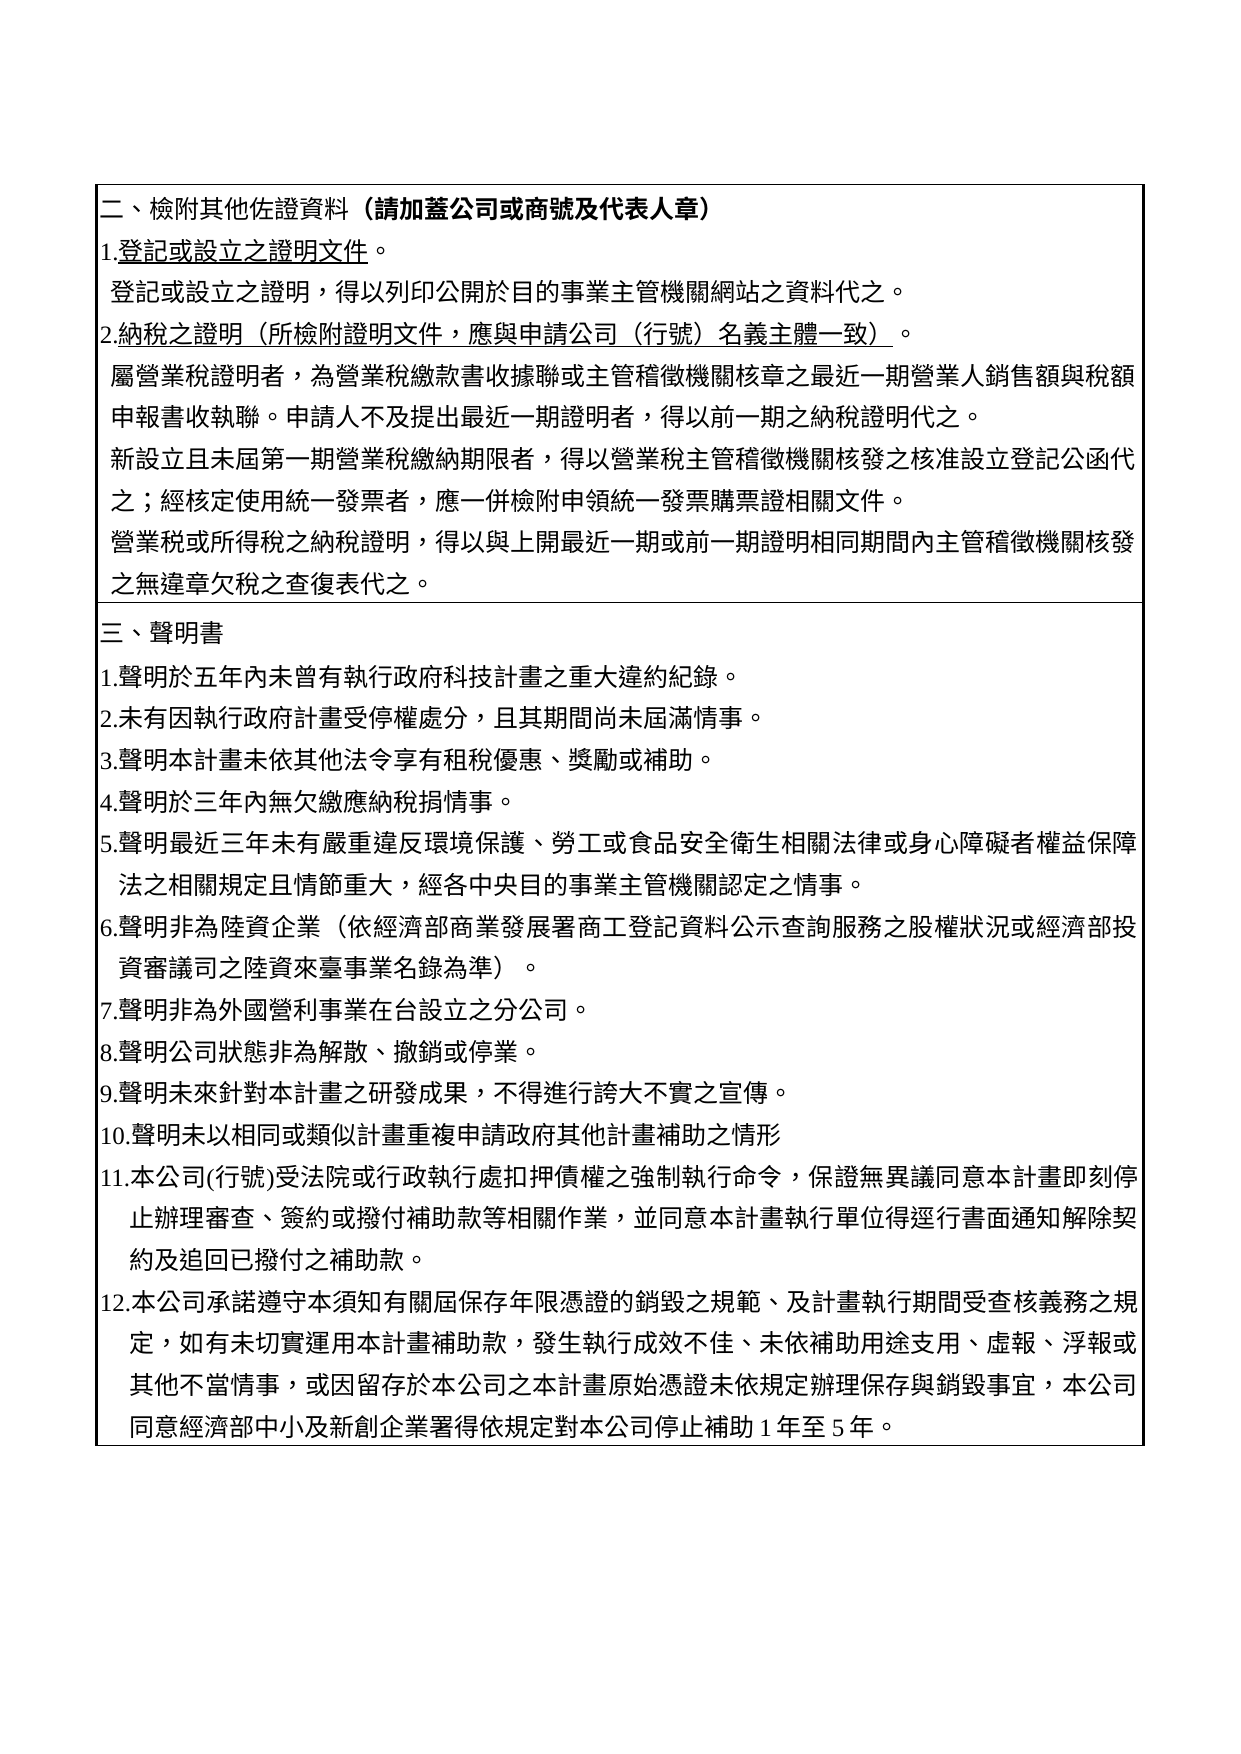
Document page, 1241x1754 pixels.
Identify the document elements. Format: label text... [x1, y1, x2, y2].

table_cell 三、聲明書 聲明於五年內未曾有執行政府科技計畫之重大違約紀錄。 未有因執行政府計畫受停權處分，且其期間尚未屆滿情事。 聲明本計畫未依其他法令享有租稅優惠、獎勵或補助。 聲明於三年內無欠繳應納稅捐情事。 聲明最近三年未有嚴重違反環境保護、勞工或食品安全衛生相關法律或身心障礙者權益保障法之相關規定且情節重大，經各中央目的事業主管機關認定之情事。 聲明非為陸資企業（依經濟部商業發展署商工登記資料公示查詢服務之股權狀況或經濟部投資審議司之陸資來臺事業名錄為準）。 聲明非為外國營利事業在台設立之分公司。 聲明公司狀態非為解散、撤銷或停業。 聲明未來針對本計畫之研發成果，不得進行誇大不實之宣傳。 聲明未以相同或類似計畫重複申請政府其他計畫補助之情形 本公司(行號)受法院或行政執行處扣押債權之強制執行命令，保證無異議同意本計畫即刻停止辦理審查、簽約或撥付補助款等相關作業，並同意本計畫執行單位得逕行書面通知解除契約及追回已撥付之補助款。 本公司承諾遵守本須知有關屆保存年限憑證的銷毀之規範、及計畫執行期間受查核義務之規定，如有未切實運用本計畫補助款，發生執行成效不佳、未依補助用途支用、虛報、浮報或其他不當情事，或因留存於本公司之本計畫原始憑證未依規定辦理保存與銷毀事宜，本公司同意經濟部中小及新創企業署得依規定對本公司停止補助1年至5年。 [98, 603, 1142, 1444]
table_header 二、檢附其他佐證資料（請加蓋公司或商號及代表人章） 登記或設立之證明文件。 登記或設立之證明，得以列印公開於目的事業主管機關網站之資料代之。 納稅之證明（所檢附證明文件，應與申請公司（行號）名義主體一致）。 屬營業稅證明者，為營業稅繳款書收據聯或主管稽徵機關核章之最近一期營業人銷售額與稅額申報書收執聯。申請人不及提出最近一期證明者，得以前一期之納稅證明代之。 新設立且未屆第一期營業稅繳納期限者，得以營業稅主管稽徵機關核發之核准設立登記公函代之；經核定使用統一發票者，應一併檢附申領統一發票購票證相關文件。 營業税或所得稅之納稅證明，得以與上開最近一期或前一期證明相同期間內主管稽徵機關核發之無違章欠稅之查復表代之。 [98, 185, 1142, 602]
